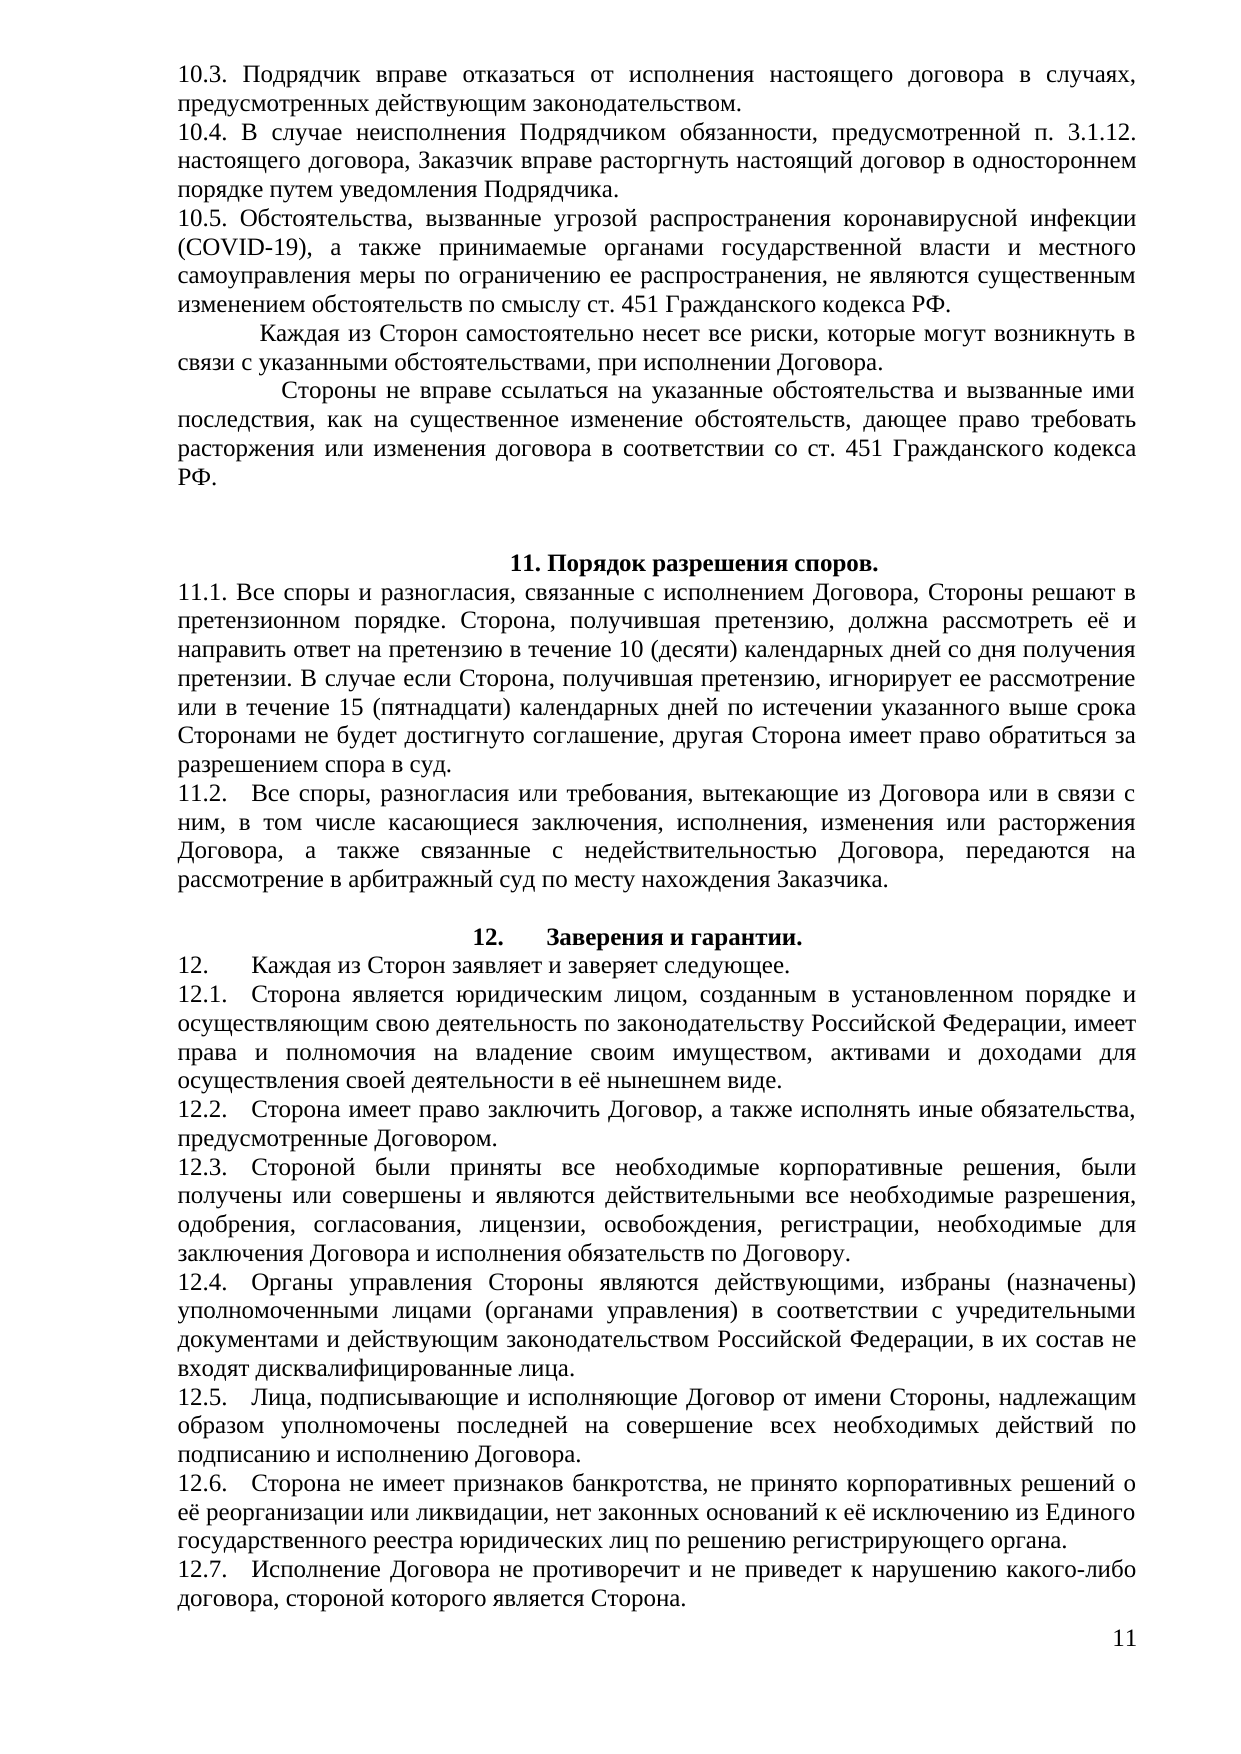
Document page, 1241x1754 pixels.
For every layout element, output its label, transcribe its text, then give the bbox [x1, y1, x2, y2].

list 12. Заверения и гарантии. [398, 922, 1137, 950]
text Стороны не вправе ссылаться на указанные обстоятельства и вызванные ими последствия, как на существенное изменение обстоятельств, дающее право требовать расторжения или изменения договора в соответствии со ст. 451 Гражданского кодекса РФ. [177, 375, 1137, 490]
text 10.4. В случае неисполнения Подрядчиком обязанности, предусмотренной п. 3.1.12. настоящего договора, Заказчик вправе расторгнуть настоящий договор в одностороннем порядке путем уведомления Подрядчика. [177, 117, 1137, 203]
list 12.3. Стороной были приняты все необходимые корпоративные решения, были получены или совершены и являются действительными все необходимые разрешения, одобрения, согласования, лицензии, освобождения, регистрации, необходимые для заключения Договора и исполнения обязательств по Договору. [177, 1152, 1137, 1267]
list 11.2. Все споры, разногласия или требования, вытекающие из Договора или в связи с ним, в том числе касающиеся заключения, исполнения, изменения или расторжения Договора, а также связанные с недействительностью Договора, передаются на рассмотрение в арбитражный суд по месту нахождения Заказчика. [177, 778, 1137, 893]
text 10.3. Подрядчик вправе отказаться от исполнения настоящего договора в случаях, предусмотренных действующим законодательством. [177, 59, 1137, 117]
list 12.5. Лица, подписывающие и исполняющие Договор от имени Стороны, надлежащим образом уполномочены последней на совершение всех необходимых действий по подписанию и исполнению Договора. [177, 1382, 1137, 1468]
list 11.1. Все споры и разногласия, связанные с исполнением Договора, Стороны решают в претензионном порядке. Сторона, получившая претензию, должна рассмотреть её и направить ответ на претензию в течение 10 (десяти) календарных дней со дня получения претензии. В случае если Сторона, получившая претензию, игнорирует ее рассмотрение или в течение 15 (пятнадцати) календарных дней по истечении указанного выше срока Сторонами не будет достигнуто соглашение, другая Сторона имеет право обратиться за разрешением спора в суд. [177, 577, 1137, 778]
list 12.1. Сторона является юридическим лицом, созданным в установленном порядке и осуществляющим свою деятельность по законодательству Российской Федерации, имеет права и полномочия на владение своим имуществом, активами и доходами для осуществления своей деятельности в её нынешнем виде. [177, 979, 1137, 1094]
list 12.4. Органы управления Стороны являются действующими, избраны (назначены) уполномоченными лицами (органами управления) в соответствии с учредительными документами и действующим законодательством Российской Федерации, в их состав не входят дисквалифицированные лица. [177, 1267, 1137, 1382]
text 10.5. Обстоятельства, вызванные угрозой распространения коронавирусной инфекции (COVID-19), а также принимаемые органами государственной власти и местного самоуправления меры по ограничению ее распространения, не являются существенным изменением обстоятельств по смыслу ст. 451 Гражданского кодекса РФ. [177, 203, 1137, 318]
list 12.7. Исполнение Договора не противоречит и не приведет к нарушению какого-либо договора, стороной которого является Сторона. [177, 1554, 1137, 1612]
list 12.2. Сторона имеет право заключить Договор, а также исполнять иные обязательства, предусмотренные Договором. [177, 1094, 1137, 1152]
text Каждая из Сторон самостоятельно несет все риски, которые могут возникнуть в связи с указанными обстоятельствами, при исполнении Договора. [177, 318, 1137, 375]
text 11. Порядок разрешения споров. [251, 548, 1137, 577]
list 12.6. Сторона не имеет признаков банкротства, не принято корпоративных решений о её реорганизации или ликвидации, нет законных оснований к её исключению из Единого государственного реестра юридических лиц по решению регистрирующего органа. [177, 1468, 1137, 1554]
list 12. Каждая из Сторон заявляет и заверяет следующее. [177, 950, 1137, 979]
